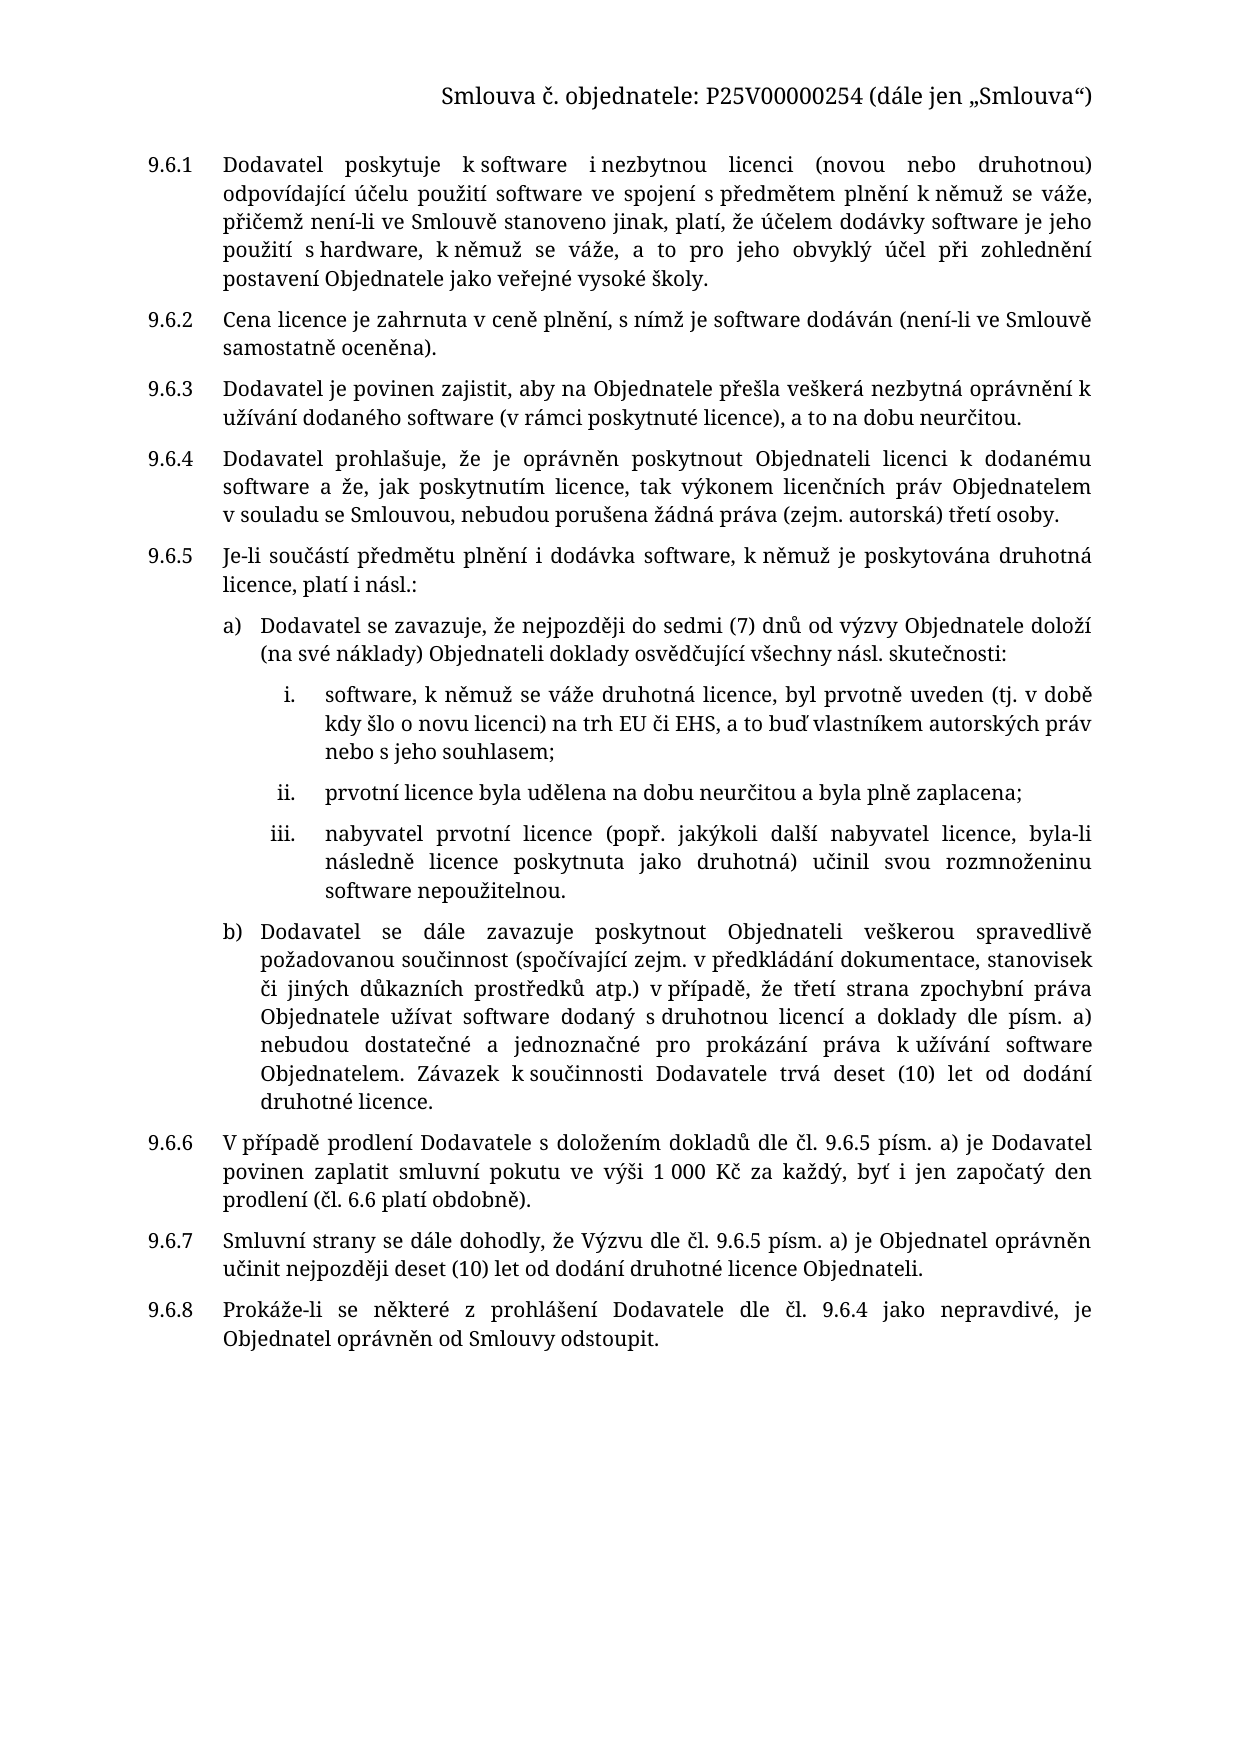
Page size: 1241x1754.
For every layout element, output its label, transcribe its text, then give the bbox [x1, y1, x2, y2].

list Dodavatel je povinen zajistit, aby na Objednatele přešla veškerá nezbytná oprávnění k užívání dodaného software (v rámci poskytnuté licence), a to na dobu neurčitou. [148, 374, 1093, 431]
list Smluvní strany se dále dohodly, že Výzvu dle čl. 9.6.5 písm. a) je Objednatel oprávněn učinit nejpozději deset (10) let od dodání druhotné licence Objednateli. [148, 1226, 1093, 1283]
list Prokáže-li se některé z prohlášení Dodavatele dle čl. 9.6.4 jako nepravdivé, je Objednatel oprávněn od Smlouvy odstoupit. [148, 1296, 1093, 1352]
list Dodavatel se dále zavazuje poskytnout Objednateli veškerou spravedlivě požadovanou součinnost (spočívající zejm. v předkládání dokumentace, stanovisek či jiných důkazních prostředků atp.) v případě, že třetí strana zpochybní práva Objednatele užívat software dodaný s druhotnou licencí a doklady dle písm. a) nebudou dostatečné a jednoznačné pro prokázání práva k užívání software Objednatelem. Závazek k součinnosti Dodavatele trvá deset (10) let od dodání druhotné licence. [223, 917, 1093, 1116]
list software, k němuž se váže druhotná licence, byl prvotně uveden (tj. v době kdy šlo o novu licenci) na trh EU či EHS, a to buď vlastníkem autorských práv nebo s jeho souhlasem; [295, 680, 1093, 766]
list V případě prodlení Dodavatele s doložením dokladů dle čl. 9.6.5 písm. a) je Dodavatel povinen zaplatit smluvní pokutu ve výši 1 000 Kč za každý, byť i jen započatý den prodlení (čl. 6.6 platí obdobně). [148, 1128, 1093, 1214]
list prvotní licence byla udělena na dobu neurčitou a byla plně zaplacena; [295, 778, 1093, 806]
list Je-li součástí předmětu plnění i dodávka software, k němuž je poskytována druhotná licence, platí i násl.: [148, 541, 1093, 598]
list Dodavatel poskytuje k software i nezbytnou licenci (novou nebo druhotnou) odpovídající účelu použití software ve spojení s předmětem plnění k němuž se váže, přičemž není-li ve Smlouvě stanoveno jinak, platí, že účelem dodávky software je jeho použití s hardware, k němuž se váže, a to pro jeho obvyklý účel při zohlednění postavení Objednatele jako veřejné vysoké školy. [148, 150, 1093, 292]
list nabyvatel prvotní licence (popř. jakýkoli další nabyvatel licence, byla-li následně licence poskytnuta jako druhotná) učinil svou rozmnoženinu software nepoužitelnou. [295, 819, 1093, 904]
list Dodavatel se zavazuje, že nejpozději do sedmi (7) dnů od výzvy Objednatele doloží (na své náklady) Objednateli doklady osvědčující všechny násl. skutečnosti: [223, 611, 1093, 668]
list Dodavatel prohlašuje, že je oprávněn poskytnout Objednateli licenci k dodanému software a že, jak poskytnutím licence, tak výkonem licenčních práv Objednatelem v souladu se Smlouvou, nebudou porušena žádná práva (zejm. autorská) třetí osoby. [148, 444, 1093, 529]
list Cena licence je zahrnuta v ceně plnění, s nímž je software dodáván (není-li ve Smlouvě samostatně oceněna). [148, 305, 1093, 362]
